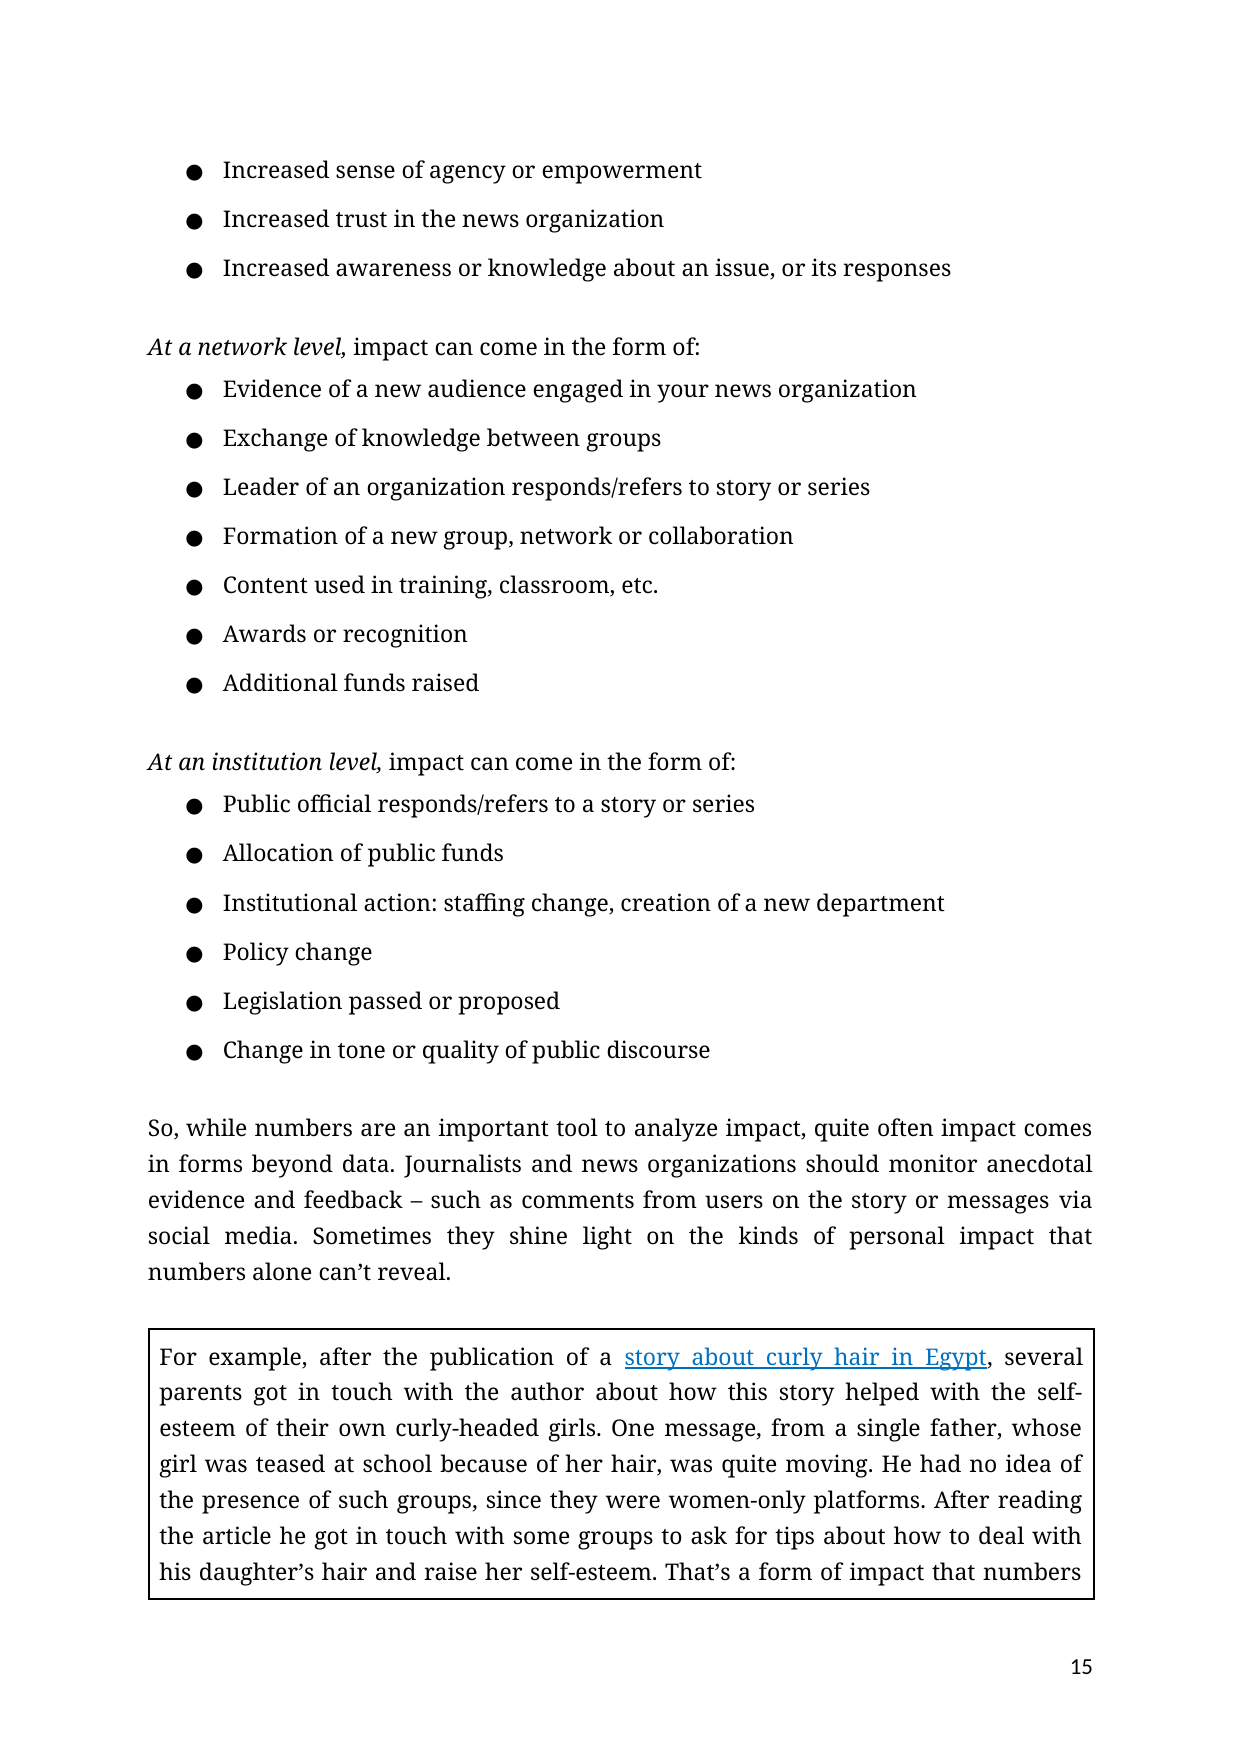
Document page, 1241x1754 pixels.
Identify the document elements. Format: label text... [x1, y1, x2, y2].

text At an institution level, impact can come in the form of: [148, 746, 1093, 777]
text So, while numbers are an important tool to analyze impact, quite often impact comes in forms beyond data. Journalists and news organizations should monitor anecdotal evidence and feedback – such as comments from users on the story or messages via social media. Sometimes they shine light on the kinds of personal impact that numbers alone can’t reveal. [148, 1112, 1093, 1287]
list Increased awareness or knowledge about an issue, or its responses [185, 246, 1093, 288]
list Content used in training, classroom, etc. [185, 563, 1093, 606]
list Legislation passed or proposed [185, 978, 1093, 1021]
list Change in tone or quality of public discourse [185, 1027, 1093, 1070]
list Additional funds raised [185, 661, 1093, 704]
list Formation of a new group, network or collaboration [185, 514, 1093, 557]
list Increased sense of agency or empowerment [185, 148, 1093, 190]
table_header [150, 1330, 1093, 1598]
list Evidence of a new audience engaged in your news organization [185, 367, 1093, 409]
text At a network level, impact can come in the form of: [148, 331, 1093, 362]
list Exchange of knowledge between groups [185, 416, 1093, 458]
list Leader of an organization responds/refers to story or series [185, 465, 1093, 507]
list Institutional action: staffing change, creation of a new department [185, 880, 1093, 923]
list Public official responds/refers to a story or series [185, 782, 1093, 825]
list Increased trust in the news organization [185, 197, 1093, 239]
list Awards or recognition [185, 612, 1093, 655]
list Allocation of public funds [185, 831, 1093, 874]
list Policy change [185, 929, 1093, 972]
